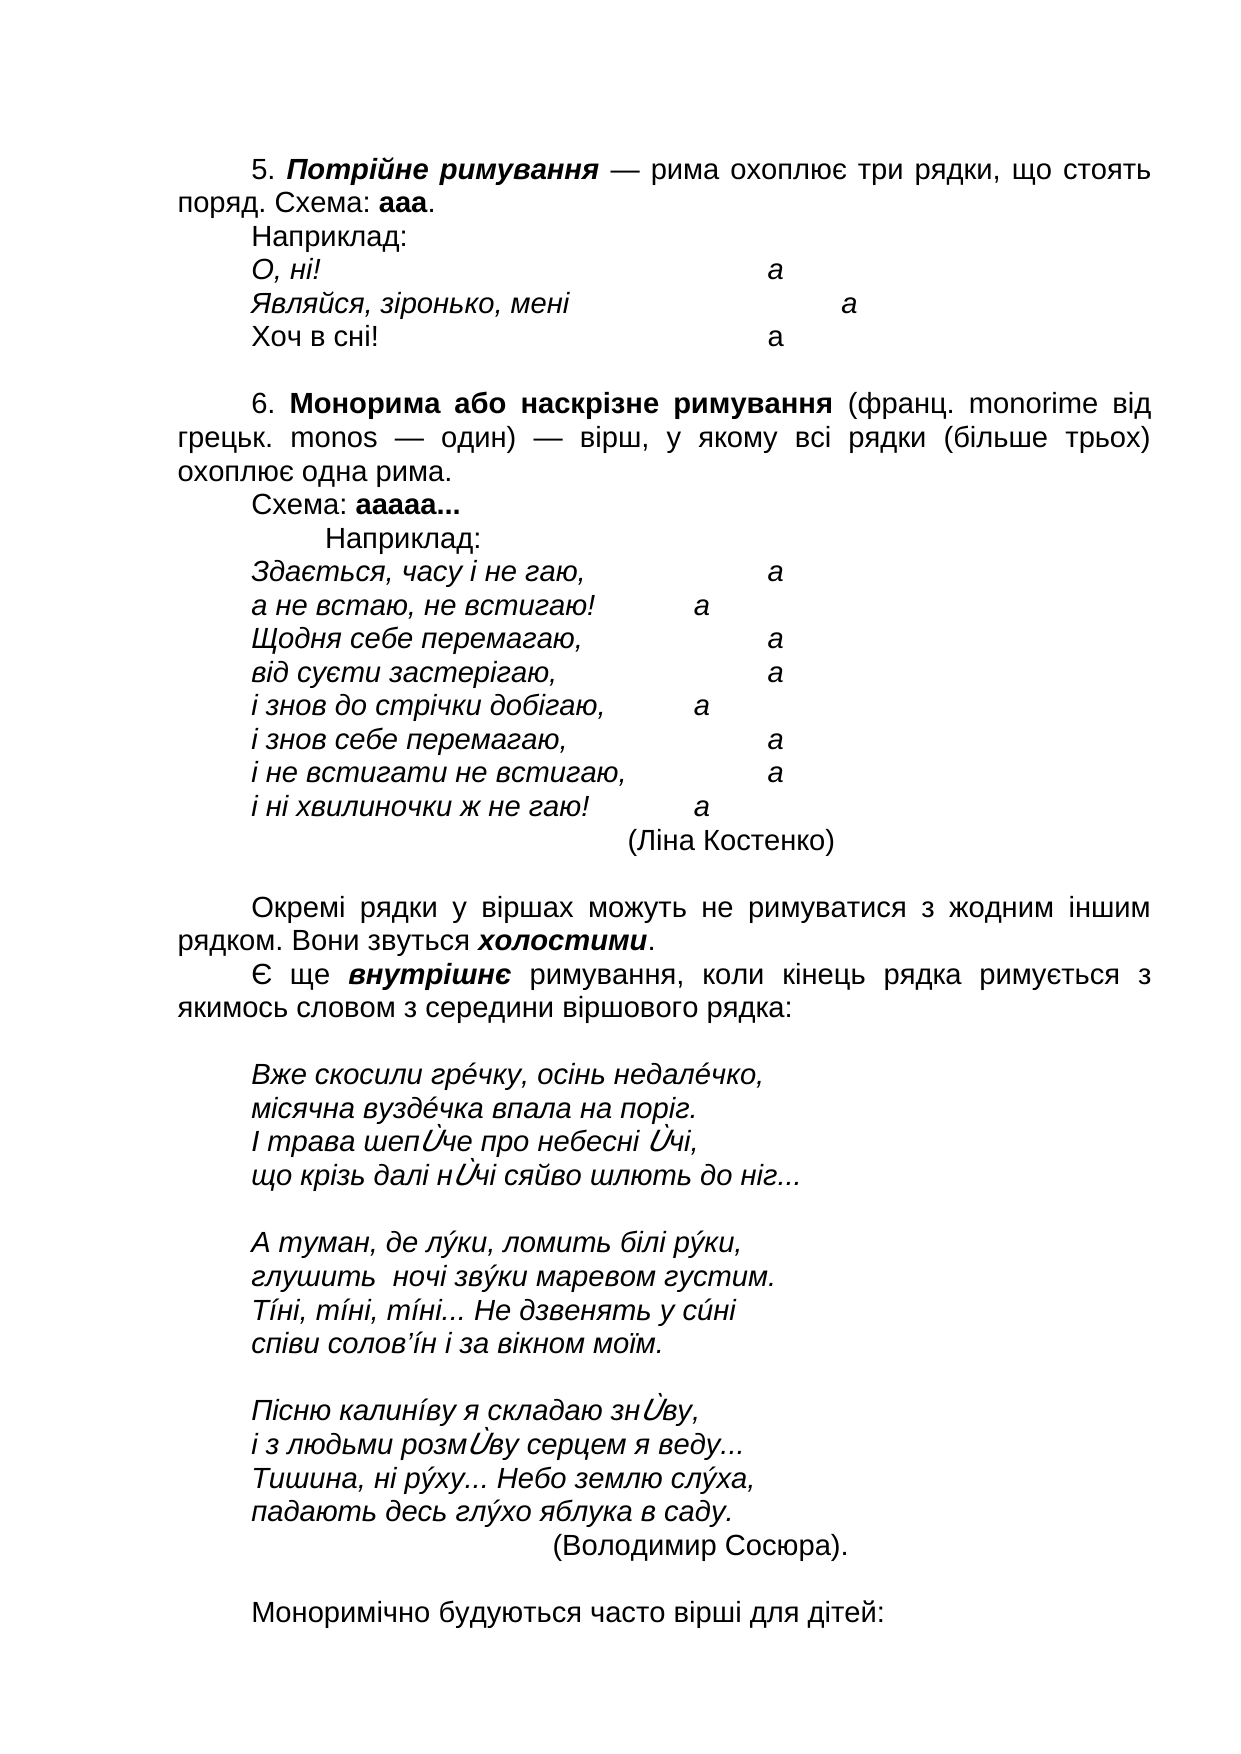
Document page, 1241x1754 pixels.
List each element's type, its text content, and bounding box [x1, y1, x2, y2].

text Моноримічно будуються часто вірші для дітей: [177, 1595, 1152, 1628]
text що крізь далі нчі сяйво шлють до ніг... [177, 1158, 1152, 1192]
text О, ні! а [177, 252, 1152, 286]
text Окремі рядки у віршах можуть не римуватися з жодним іншим рядком. Вони звуться холостими. [177, 889, 1152, 957]
text від суєти застерігаю, а [177, 655, 1152, 688]
text А туман, де лýки, ломить білі рýки, [177, 1225, 1152, 1259]
text Пісню калинíву я складаю знву, [177, 1393, 1152, 1427]
text і ні хвилиночки ж не гаю! а [177, 789, 1152, 822]
text і з людьми розмву серцем я веду... [177, 1427, 1152, 1461]
text Тíні, тíні, тíні... Не дзвенять у сúні [177, 1292, 1152, 1326]
text Щодня себе перемагаю, а [177, 621, 1152, 655]
text падають десь глýхо яблука в саду. [177, 1494, 1152, 1528]
text співи солов’íн і за вікном моїм. [177, 1326, 1152, 1359]
text Наприклад: [177, 219, 1152, 252]
text Тишина, ні рýху... Небо землю слýха, [177, 1461, 1152, 1494]
text 5. Потрійне римування — рима охоплює три рядки, що стоять поряд. Схема: ааа. [177, 152, 1152, 219]
text а не встаю, не встигаю! а [177, 588, 1152, 621]
text глушить ночі звýки маревом густим. [177, 1259, 1152, 1292]
text Хоч в сні! а [177, 319, 1152, 353]
text і знов до стрічки добігаю, а [177, 688, 1152, 722]
text Схема: ааааа... [177, 487, 1152, 521]
text Є ще внутрішнє римування, коли кінець рядка римується з якимось словом з середини віршового рядка: [177, 957, 1152, 1024]
text Вже скосили грéчку, осінь недалéчко, [177, 1057, 1152, 1091]
text (Володимир Сосюра). [477, 1528, 1152, 1561]
text і знов себе перемагаю, а [177, 722, 1152, 755]
text Здається, часу і не гаю, а [177, 554, 1152, 588]
text (Ліна Костенко) [552, 822, 1152, 856]
text і не встигати не встигаю, а [177, 755, 1152, 789]
text І трава шепче про небесні чі, [177, 1124, 1152, 1158]
text Наприклад: [177, 521, 1152, 554]
text Являйся, зіронько, мені а [177, 286, 1152, 319]
text місячна вуздéчка впала на поріг. [177, 1091, 1152, 1124]
text 6. Монорима або наскрізне римування (франц. monorime від грецьк. monos — один) — вірш, у якому всі рядки (більше трьох) охоплює одна рима. [177, 386, 1152, 487]
